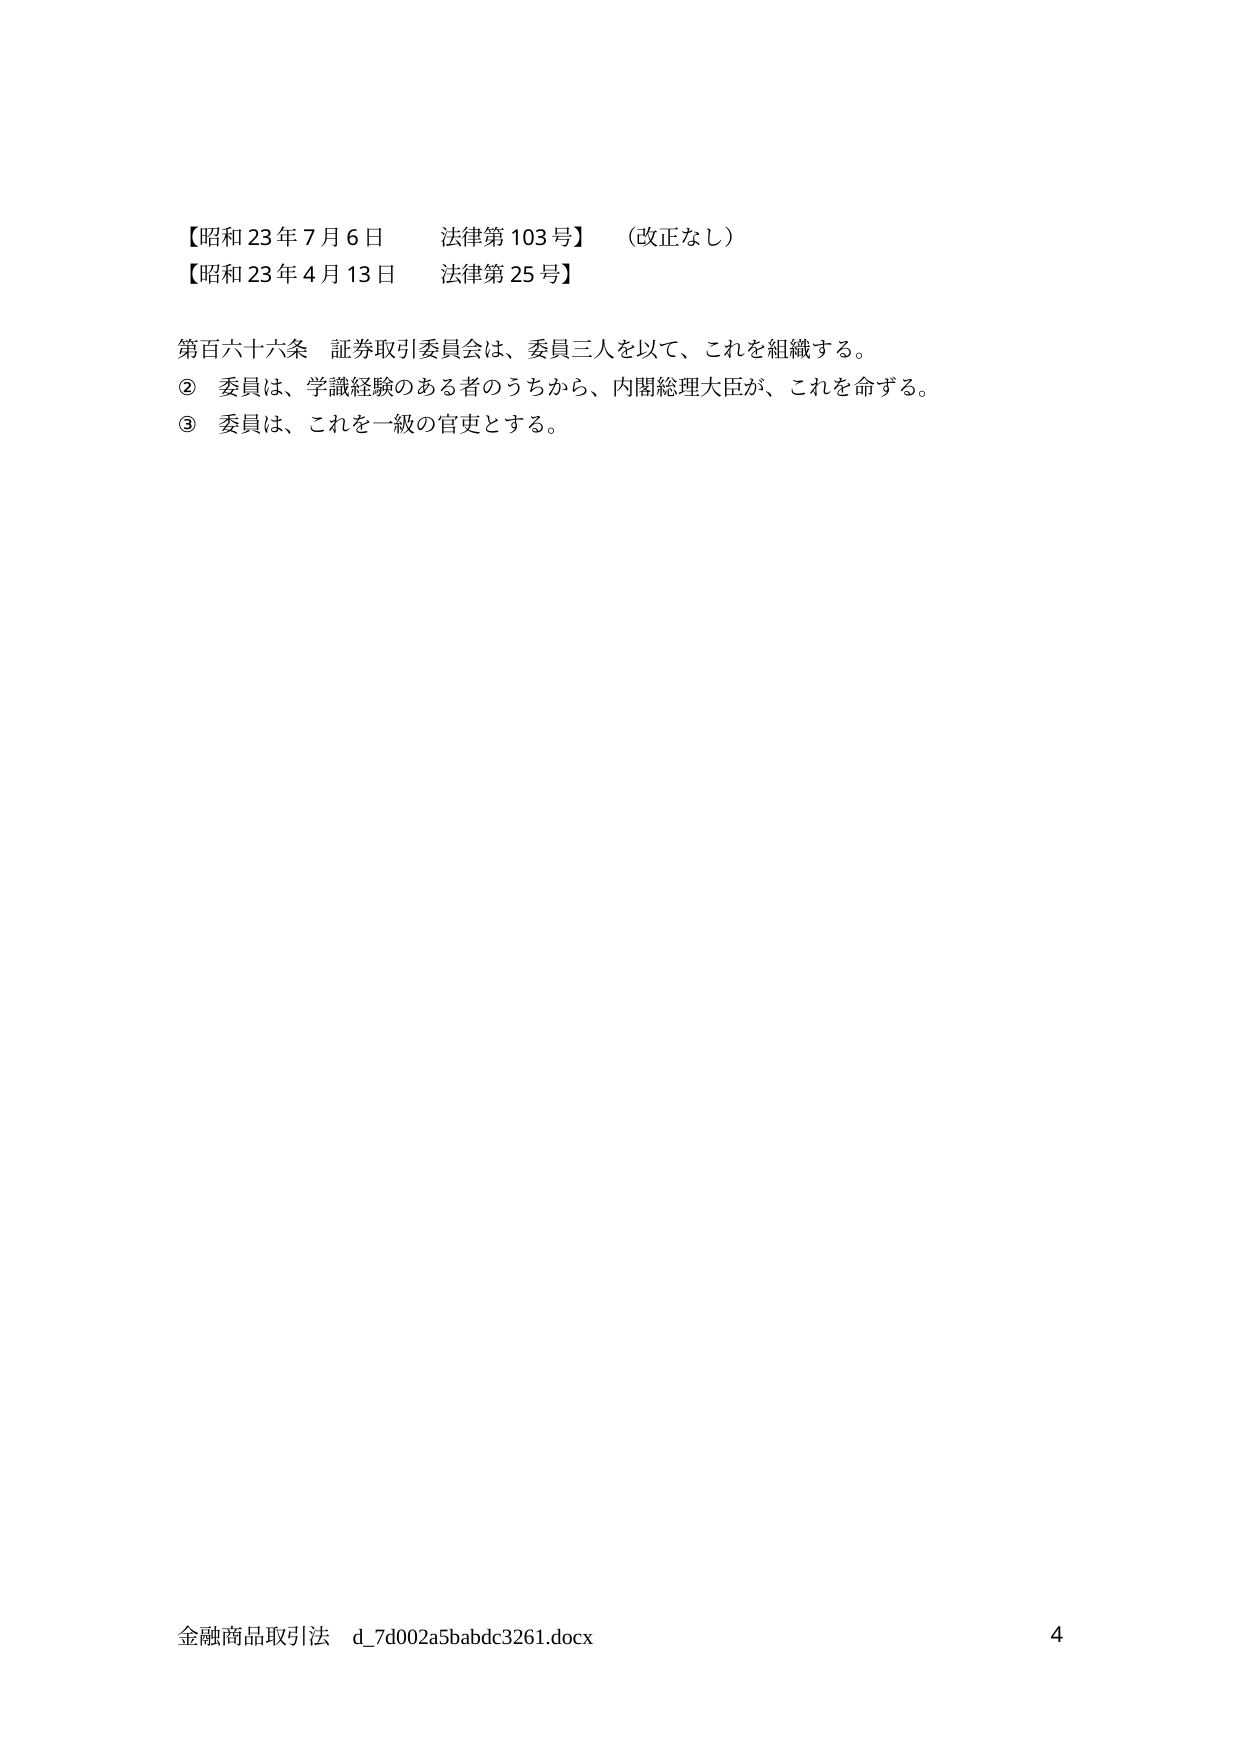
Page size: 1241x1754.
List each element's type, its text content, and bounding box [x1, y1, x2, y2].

text ② 委員は、学識経験のある者のうちから、内閣総理大臣が、これを命ずる。 [177, 367, 1063, 404]
text 第百六十六条 証券取引委員会は、委員三人を以て、これを組織する。 [177, 329, 1063, 367]
text 【昭和23年4月13日 法律第25号】 [177, 254, 1063, 292]
text 【昭和23年7月6日 法律第103号】 （改正なし） [177, 217, 1063, 254]
text ③ 委員は、これを一級の官吏とする。 [177, 404, 1063, 442]
